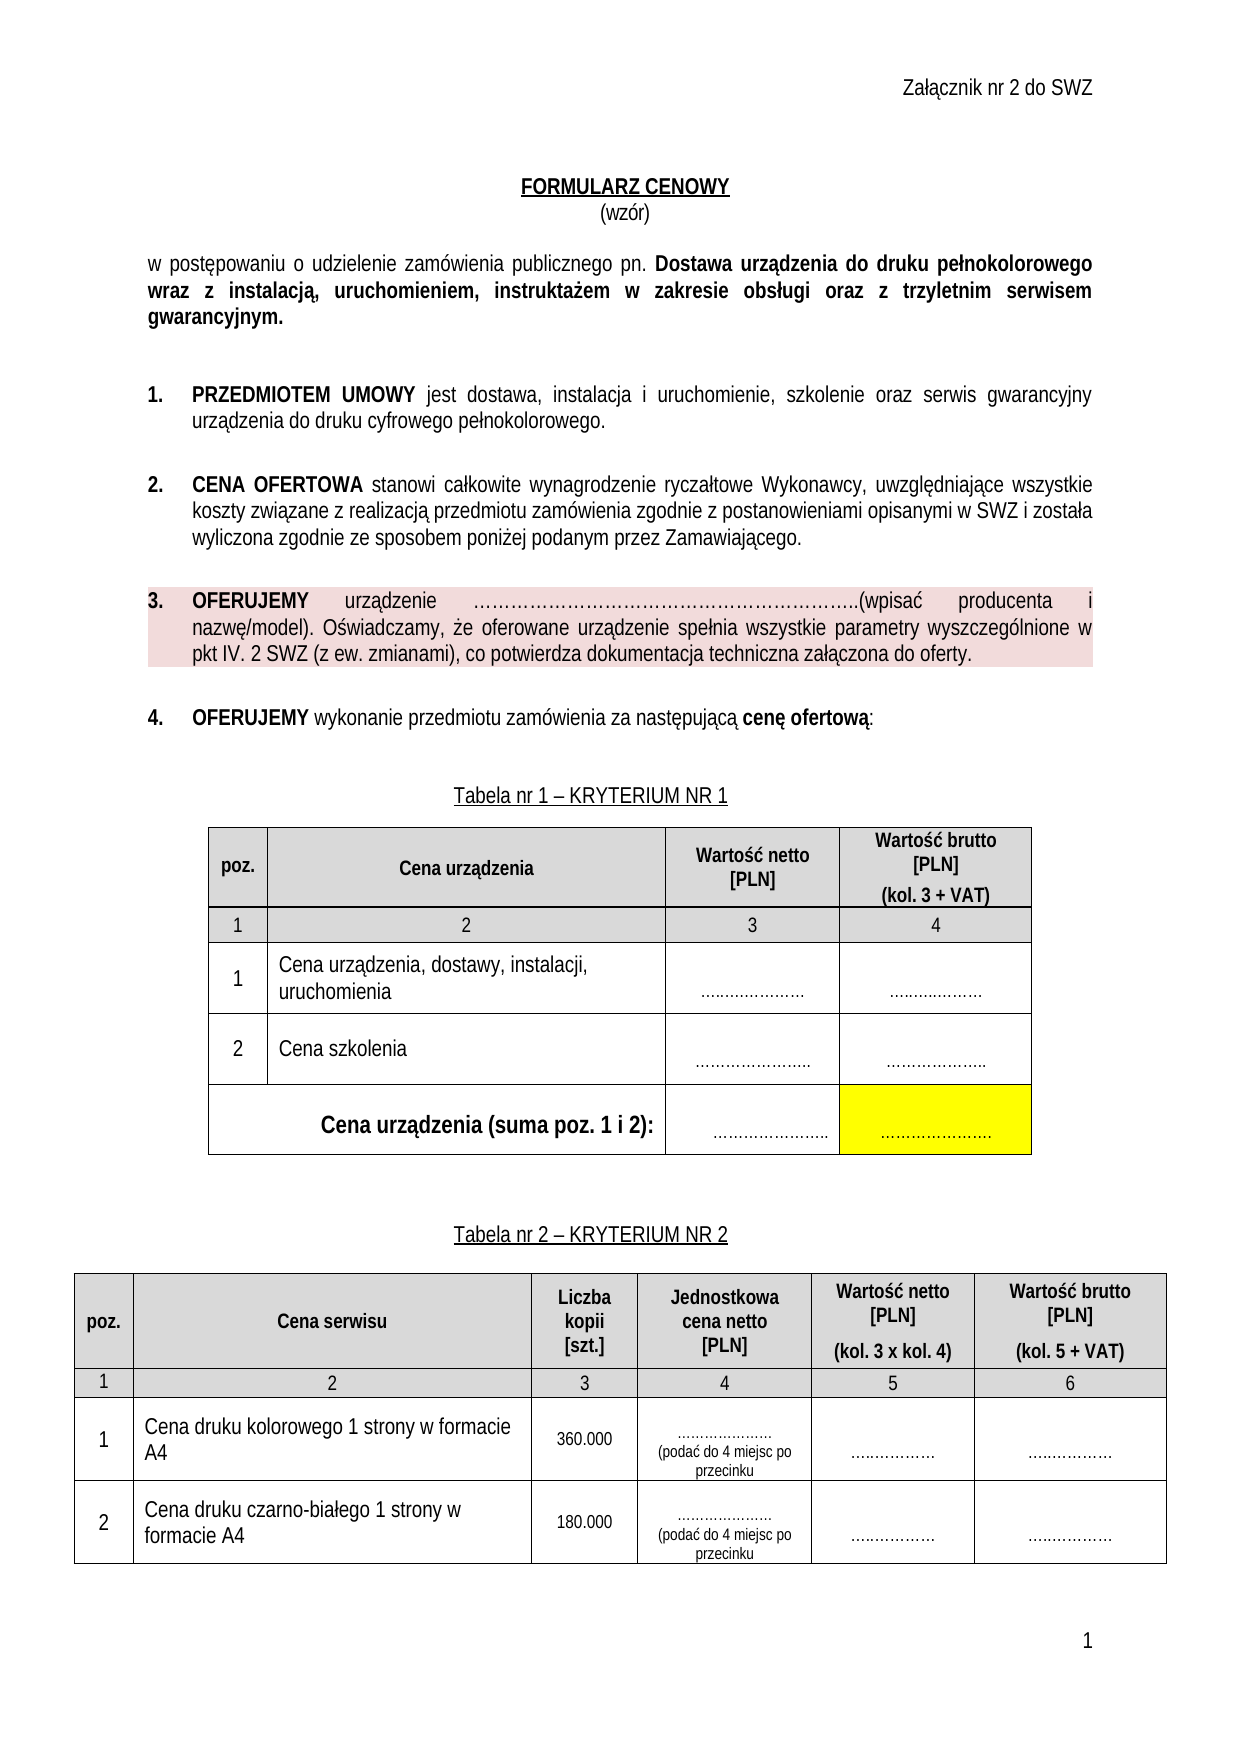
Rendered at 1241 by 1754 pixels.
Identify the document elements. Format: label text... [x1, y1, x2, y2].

table_header poz. [75, 1274, 133, 1368]
table_cell 4 [638, 1369, 811, 1397]
table_cell 2 [209, 1014, 267, 1083]
table_header Wartość netto [PLN] (kol. 3 x kol. 4) [812, 1274, 974, 1368]
text Tabela nr 2 – KRYTERIUM NR 2 [88, 1221, 1093, 1247]
table_cell 6 [975, 1369, 1166, 1397]
table_header FORMULARZ CENOWY (wzór) [159, 148, 1092, 250]
table_cell ………………… (podać do 4 miejsc po przecinku [638, 1398, 811, 1480]
table_cell 1 [209, 943, 267, 1013]
list CENA OFERTOWA stanowi całkowite wynagrodzenie ryczałtowe Wykonawcy, uwzględniające wszystkie koszty związane z realizacją przedmiotu zamówienia zgodnie z postanowieniami opisanymi w SWZ i została wyliczona zgodnie ze sposobem poniżej podanym przez Zamawiającego. [148, 471, 1093, 550]
list OFERUJEMY urządzenie ……………………………………………………..(wpisać producenta i nazwę/model). Oświadczamy, że oferowane urządzenie spełnia wszystkie parametry wyszczególnione w pkt IV. 2 SWZ (z ew. zmianami), co potwierdza dokumentacja techniczna załączona do oferty. [148, 587, 1093, 667]
text Tabela nr 1 – KRYTERIUM NR 1 [88, 782, 1093, 808]
table_cell 1 [75, 1369, 133, 1397]
table_cell 2 [134, 1369, 531, 1397]
table_cell …..………… [812, 1398, 974, 1480]
table_cell 2 [268, 908, 665, 942]
table_cell Cena urządzenia, dostawy, instalacji, uruchomienia [268, 943, 665, 1013]
table_cell …..………… [812, 1481, 974, 1563]
table_cell 360.000 [532, 1398, 637, 1480]
table_cell …..….………… [666, 943, 839, 1013]
table_cell 1 [209, 908, 267, 942]
table_header poz. [209, 828, 267, 906]
table_cell …..………… [975, 1481, 1166, 1563]
table_cell …………………. [840, 1085, 1031, 1154]
table_cell Cena druku kolorowego 1 strony w formacie A4 [134, 1398, 531, 1480]
table_cell ………………….. [666, 1085, 839, 1154]
table_cell 5 [812, 1369, 974, 1397]
table_header Wartość brutto [PLN] (kol. 5 + VAT) [975, 1274, 1166, 1368]
table_cell ………………….. [666, 1014, 839, 1083]
table_cell 1 [75, 1398, 133, 1480]
table_cell ……………….. [840, 1014, 1031, 1083]
table_cell …..…..……… [840, 943, 1031, 1013]
table_cell Cena urządzenia (suma poz. 1 i 2): [209, 1085, 665, 1154]
table_cell 3 [532, 1369, 637, 1397]
table_cell 180.000 [532, 1481, 637, 1563]
table_header Wartość brutto [PLN] (kol. 3 + VAT) [840, 828, 1031, 906]
table_header Cena urządzenia [268, 828, 665, 906]
table_header Liczba kopii [szt.] [532, 1274, 637, 1368]
table_cell Cena druku czarno-białego 1 strony w formacie A4 [134, 1481, 531, 1563]
table_cell …..………… [975, 1398, 1166, 1480]
text w postępowaniu o udzielenie zamówienia publicznego pn. Dostawa urządzenia do druku pełnokolorowego wraz z instalacją, uruchomieniem, instruktażem w zakresie obsługi oraz z trzyletnim serwisem gwarancyjnym. [148, 250, 1093, 329]
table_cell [638, 1481, 811, 1563]
table_header Jednostkowa cena netto [PLN] [638, 1274, 811, 1368]
list OFERUJEMY wykonanie przedmiotu zamówienia za następującą cenę ofertową: [148, 704, 1093, 730]
list Przedmiotem Umowy jest dostawa, instalacja i uruchomienie, szkolenie oraz serwis gwarancyjny urządzenia do druku cyfrowego pełnokolorowego. [147, 381, 1093, 433]
table_cell 2 [75, 1481, 133, 1563]
table_cell 3 [666, 908, 839, 942]
table_header Wartość netto [PLN] [666, 828, 839, 906]
table_cell Cena szkolenia [268, 1014, 665, 1083]
table_cell 4 [840, 908, 1031, 942]
table_header Cena serwisu [134, 1274, 531, 1368]
